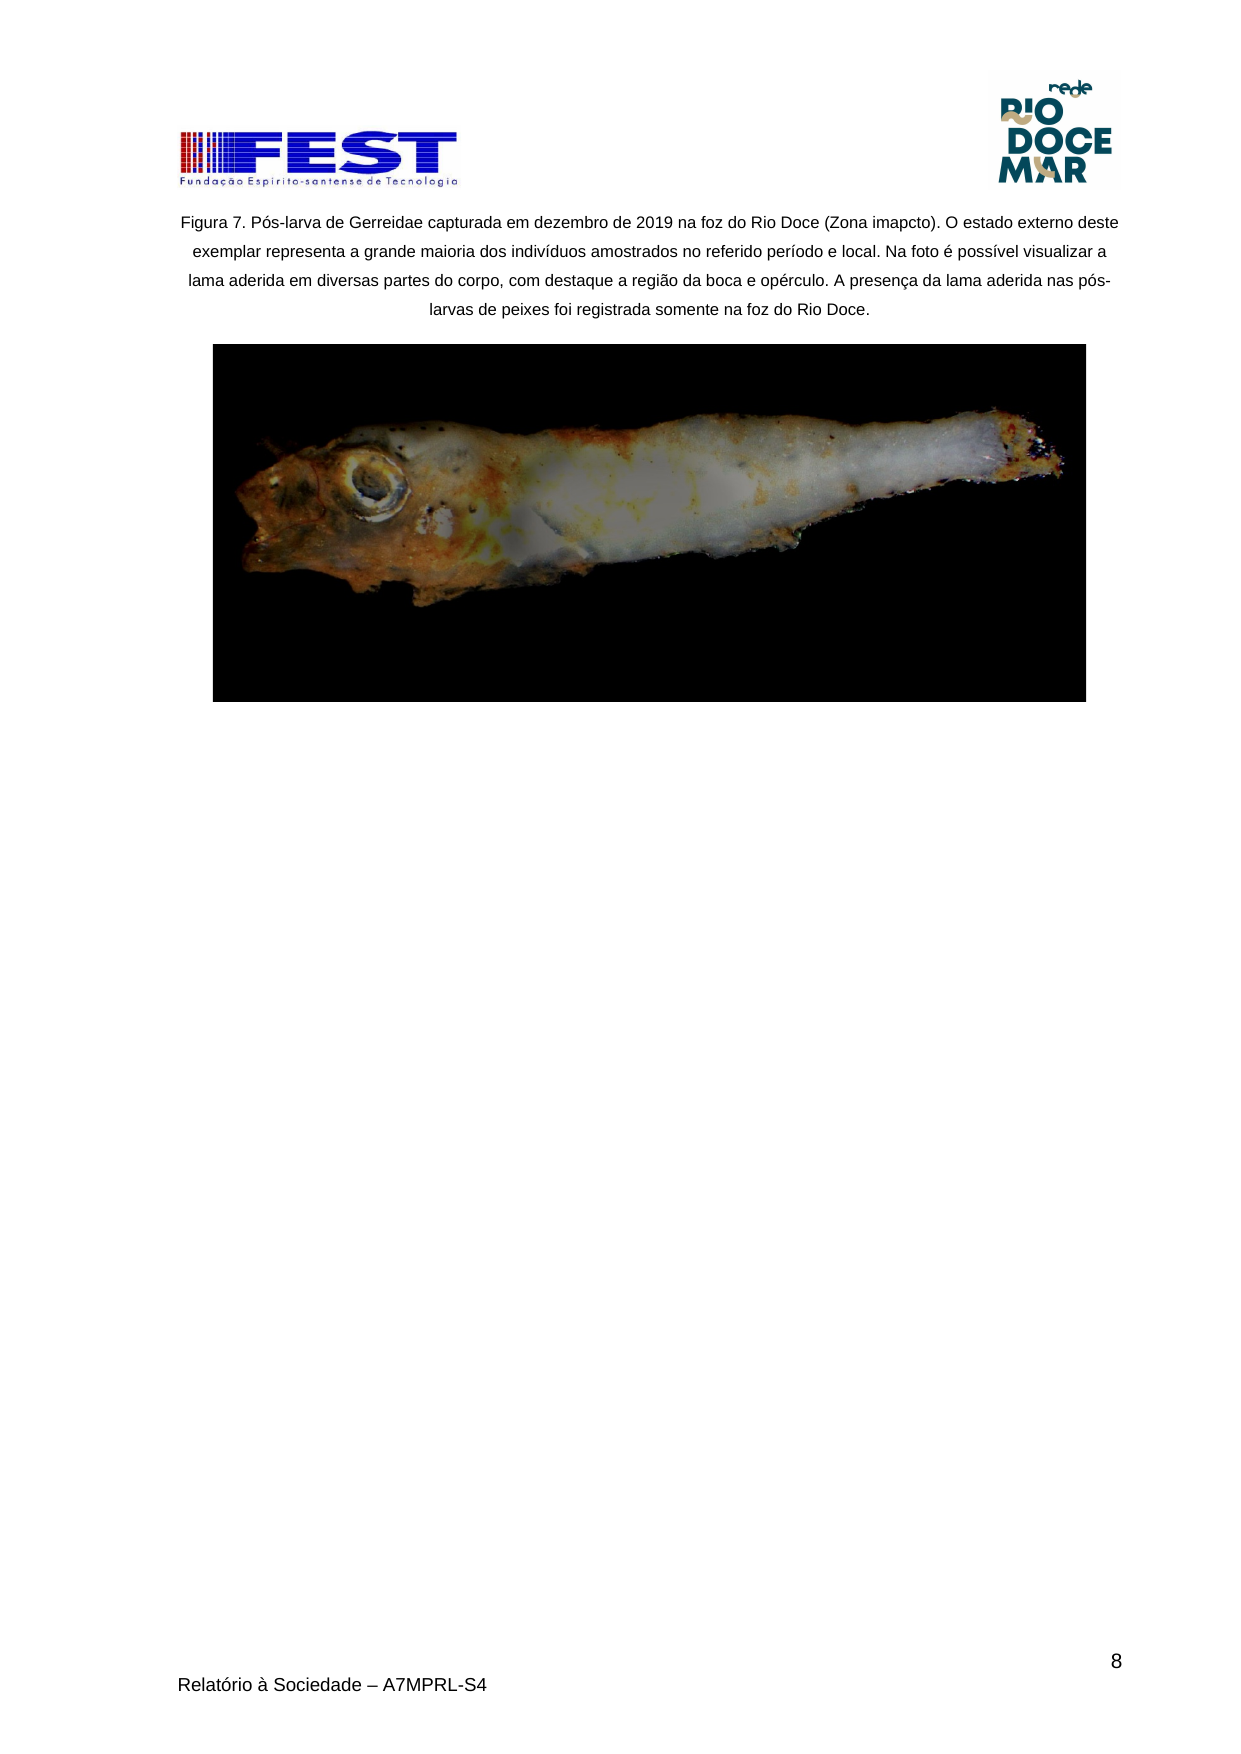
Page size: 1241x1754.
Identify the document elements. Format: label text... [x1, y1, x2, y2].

picture [987, 70, 1122, 190]
picture [177, 125, 462, 190]
picture [212, 344, 1087, 702]
text Figura 7. Pós-larva de Gerreidae capturada em dezembro de 2019 na foz do Rio Doce (Zona imapcto). O estado externo deste exemplar representa a grande maioria dos indivíduos amostrados no referido período e local. Na foto é possível visualizar a lama aderida em diversas partes do corpo, com destaque a região da boca e opérculo. A presença da lama aderida nas pós-larvas de peixes foi registrada somente na foz do Rio Doce. [177, 213, 1122, 318]
